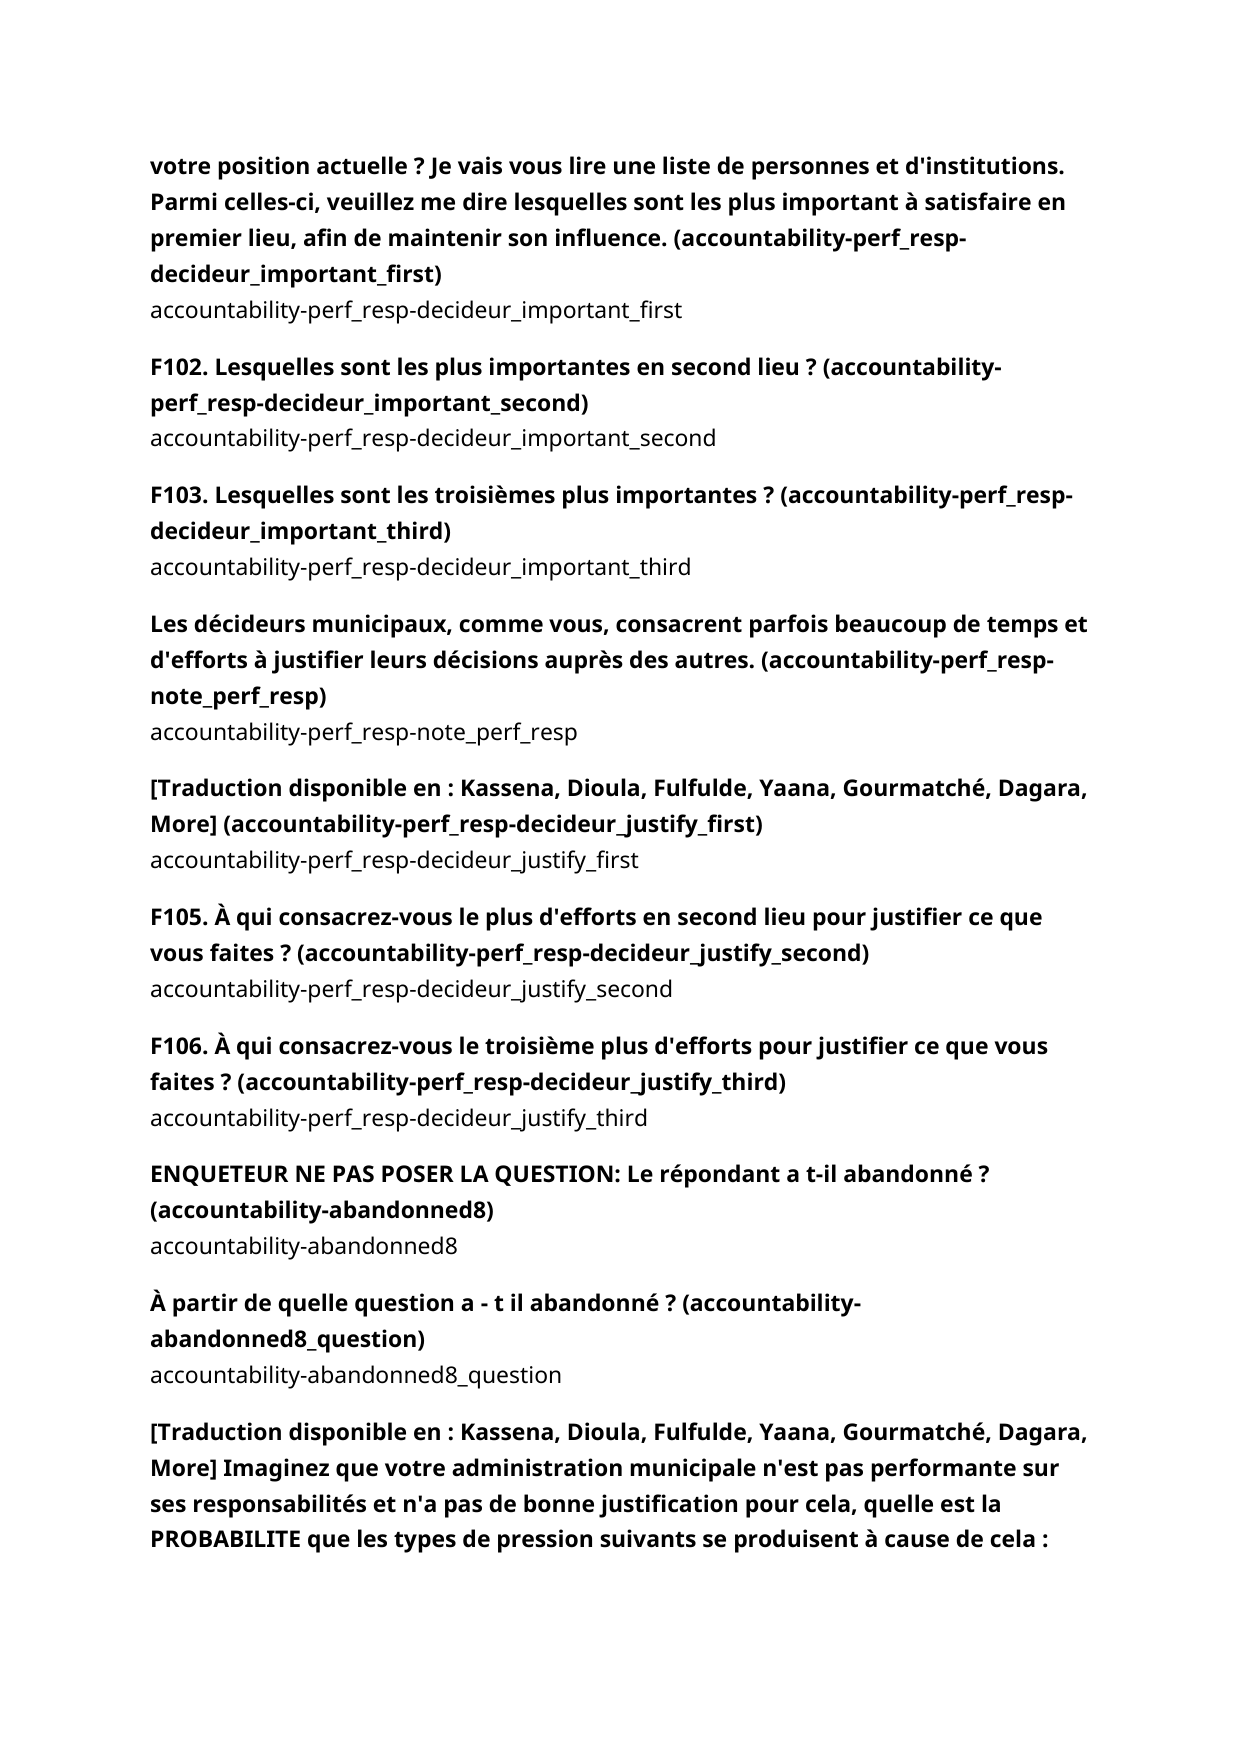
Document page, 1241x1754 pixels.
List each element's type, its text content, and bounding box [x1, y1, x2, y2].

text Les décideurs municipaux, comme vous, consacrent parfois beaucoup de temps et d'efforts à justifier leurs décisions auprès des autres. (accountability-perf_resp-note_perf_resp) accountability-perf_resp-note_perf_resp [150, 608, 1090, 747]
text F106. À qui consacrez-vous le troisième plus d'efforts pour justifier ce que vous faites ? (accountability-perf_resp-decideur_justify_third) accountability-perf_resp-decideur_justify_third [150, 1030, 1090, 1133]
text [150, 1416, 1090, 1555]
text F105. À qui consacrez-vous le plus d'efforts en second lieu pour justifier ce que vous faites ? (accountability-perf_resp-decideur_justify_second) accountability-perf_resp-decideur_justify_second [150, 901, 1090, 1004]
text [Traduction disponible en : Kassena, Dioula, Fulfulde, Yaana, Gourmatché, Dagara, More] (accountability-perf_resp-decideur_justify_first) accountability-perf_resp-decideur_justify_first [150, 772, 1090, 876]
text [150, 150, 1090, 325]
text F103. Lesquelles sont les troisièmes plus importantes ? (accountability-perf_resp-decideur_important_third) accountability-perf_resp-decideur_important_third [150, 479, 1090, 582]
text ENQUETEUR NE PAS POSER LA QUESTION: Le répondant a t-il abandonné ? (accountability-abandonned8) accountability-abandonned8 [150, 1158, 1090, 1261]
text À partir de quelle question a - t il abandonné ? (accountability-abandonned8_question) accountability-abandonned8_question [150, 1287, 1090, 1390]
text F102. Lesquelles sont les plus importantes en second lieu ? (accountability-perf_resp-decideur_important_second) accountability-perf_resp-decideur_important_second [150, 351, 1090, 454]
